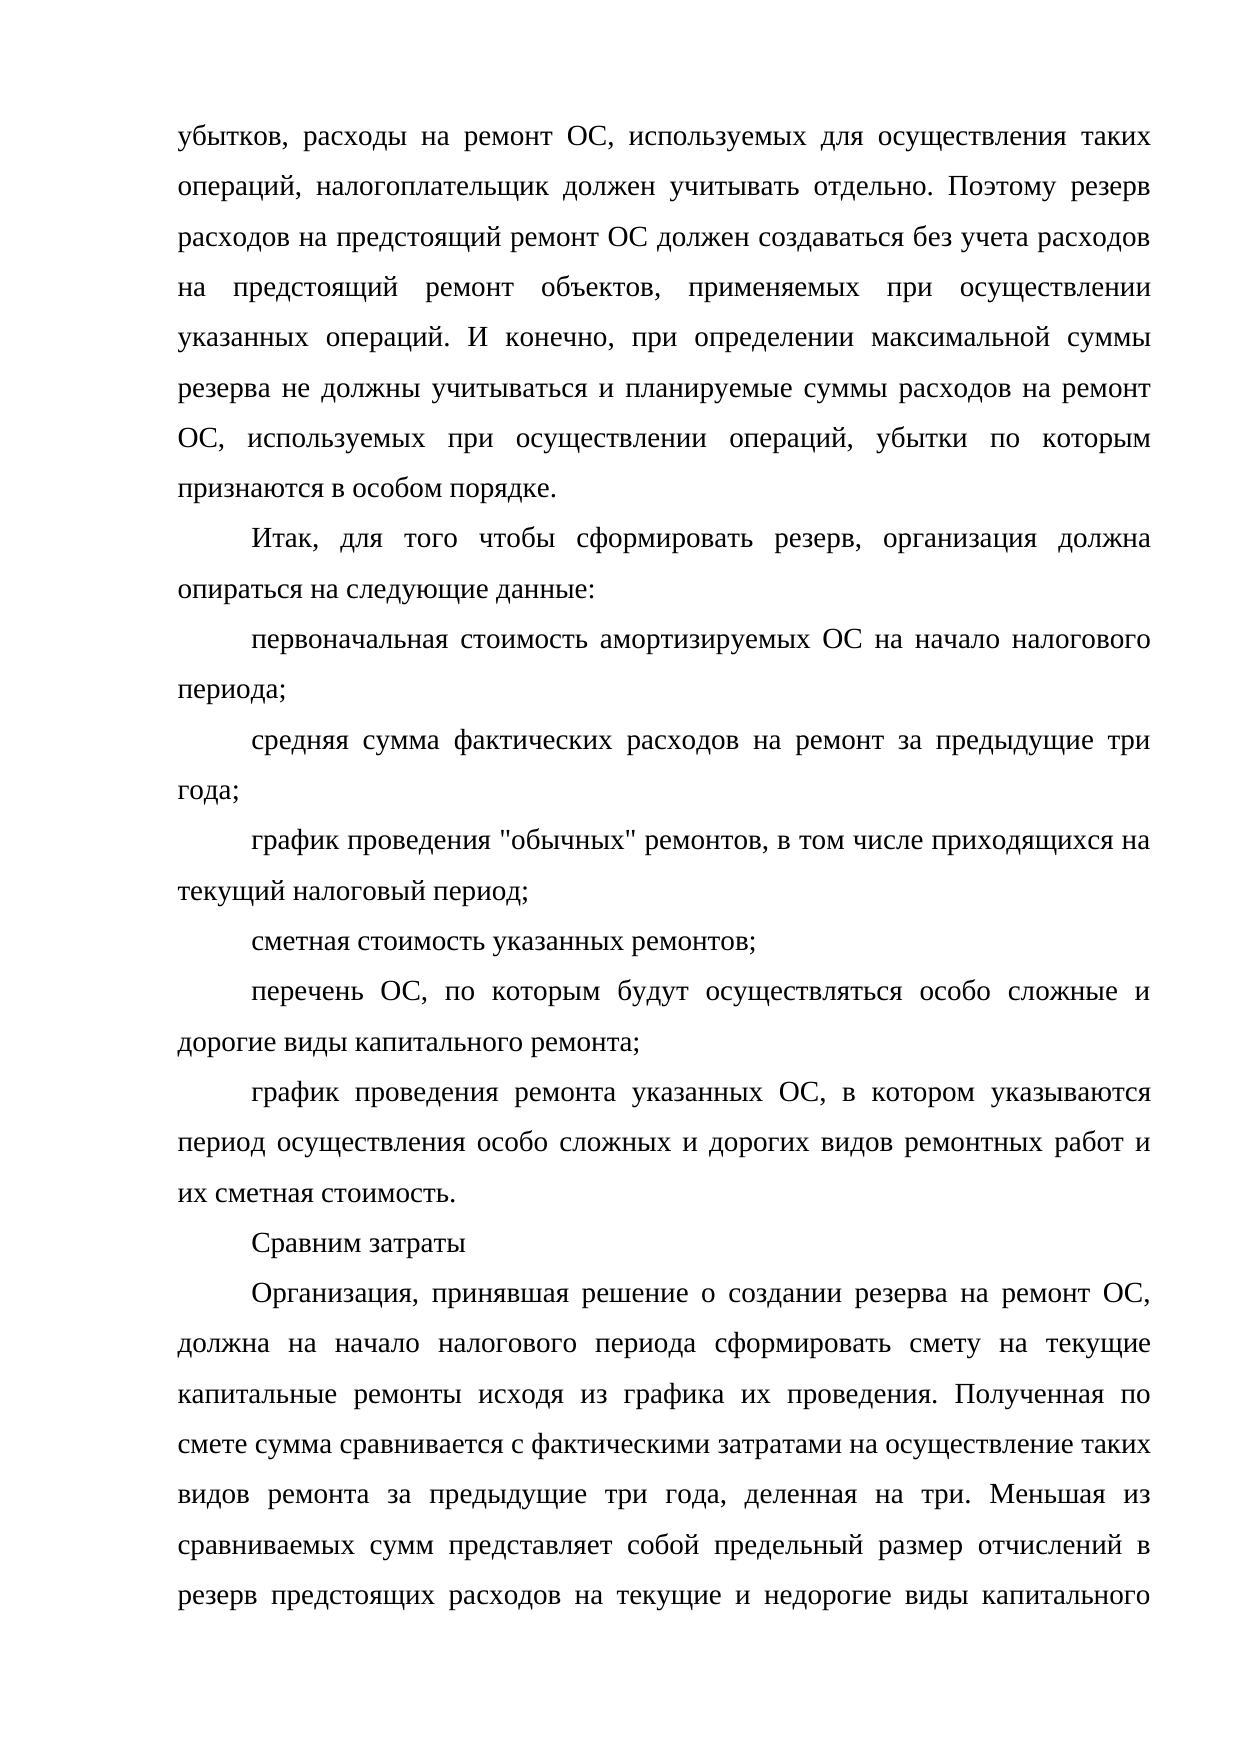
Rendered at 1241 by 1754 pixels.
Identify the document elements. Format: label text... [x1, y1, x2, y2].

text Итак, для того чтобы сформировать резерв, организация должна опираться на следующие данные: [177, 521, 1152, 604]
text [177, 1275, 1152, 1611]
text график проведения "обычных" ремонтов, в том числе приходящихся на текущий налоговый период; [177, 822, 1152, 906]
text средняя сумма фактических расходов на ремонт за предыдущие три года; [177, 722, 1152, 806]
text первоначальная стоимость амортизируемых ОС на начало налогового периода; [177, 621, 1152, 705]
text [177, 118, 1152, 504]
text сметная стоимость указанных ремонтов; [177, 923, 1152, 957]
text Сравним затраты [177, 1225, 1152, 1258]
text график проведения ремонта указанных ОС, в котором указываются период осуществления особо сложных и дорогих видов ремонтных работ и их сметная стоимость. [177, 1074, 1152, 1208]
text перечень ОС, по которым будут осуществляться особо сложные и дорогие виды капитального ремонта; [177, 973, 1152, 1057]
